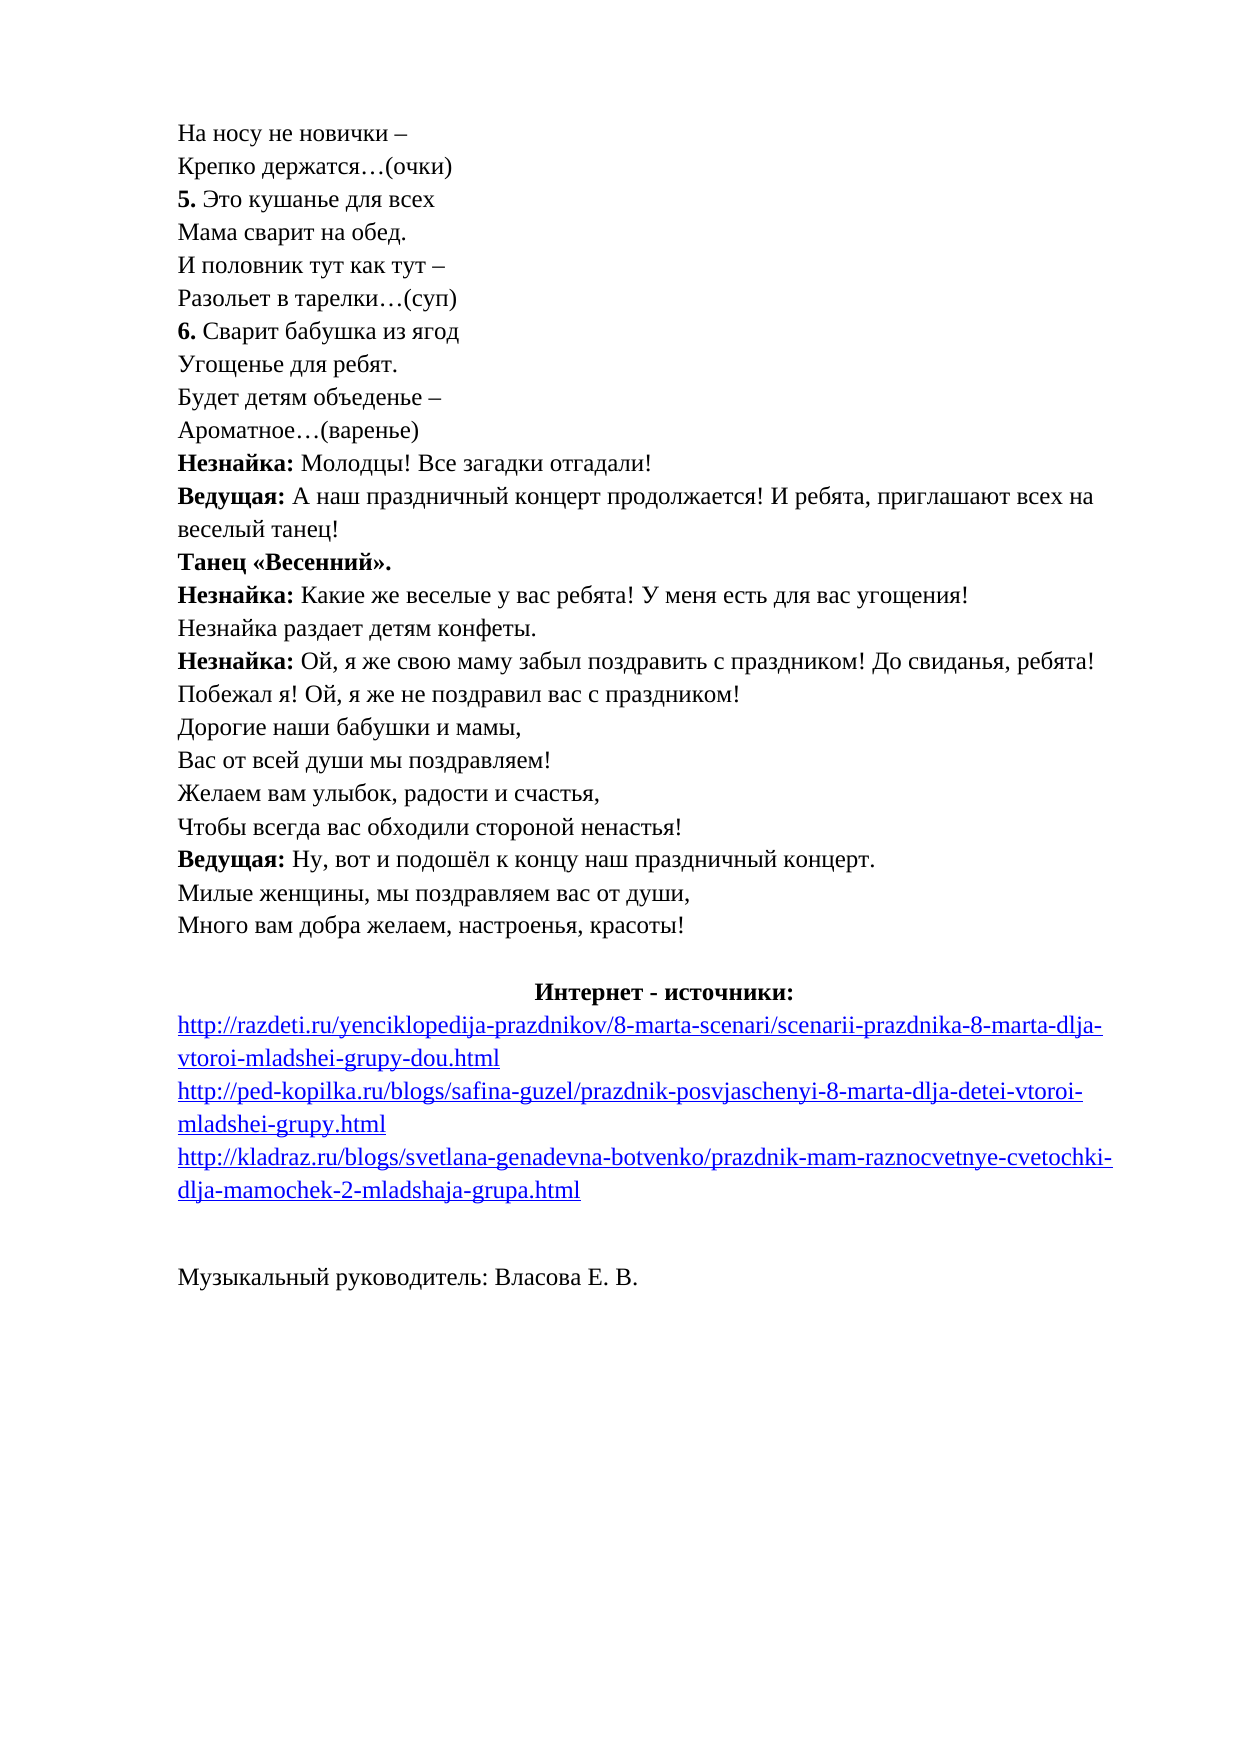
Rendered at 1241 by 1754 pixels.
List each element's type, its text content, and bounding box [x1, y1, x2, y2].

text Ведущая: Ну, вот и подошёл к концу наш праздничный концерт. [177, 844, 1152, 873]
text Интернет - источники: [177, 977, 1152, 1005]
text Незнайка раздает детям конфеты. [177, 613, 1152, 642]
text http://ped-kopilka.ru/blogs/safina-guzel/prazdnik-posvjaschenyi-8-marta-dlja-detei-vtoroi-mladshei-grupy.html [177, 1076, 1152, 1137]
text http://razdeti.ru/yenciklopedija-prazdnikov/8-marta-scenari/scenarii-prazdnika-8-marta-dlja-vtoroi-mladshei-grupy-dou.html [177, 1010, 1152, 1071]
text http://kladraz.ru/blogs/svetlana-genadevna-botvenko/prazdnik-mam-raznocvetnye-cvetochki-dlja-mamochek-2-mladshaja-grupa.html [177, 1142, 1152, 1203]
text Незнайка: Ой, я же свою маму забыл поздравить с праздником! До свиданья, ребята! Побежал я! Ой, я же не поздравил вас с праздником! Дорогие наши бабушки и мамы, Вас от всей души мы поздравляем! Желаем вам улыбок, радости и счастья, Чтобы всегда вас обходили стороной ненастья! [177, 646, 1152, 840]
text Милые женщины, мы поздравляем вас от души, Много вам добра желаем, настроенья, красоты! [177, 878, 1152, 939]
text Незнайка: Молодцы! Все загадки отгадали! [177, 448, 1152, 477]
text Незнайка: Какие же веселые у вас ребята! У меня есть для вас угощения! [177, 580, 1152, 609]
text Танец «Весенний». [177, 547, 1152, 576]
text Музыкальный руководитель: Власова Е. В. [177, 1262, 1152, 1290]
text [177, 118, 1152, 444]
text Ведущая: А наш праздничный концерт продолжается! И ребята, приглашают всех на веселый танец! [177, 481, 1152, 543]
